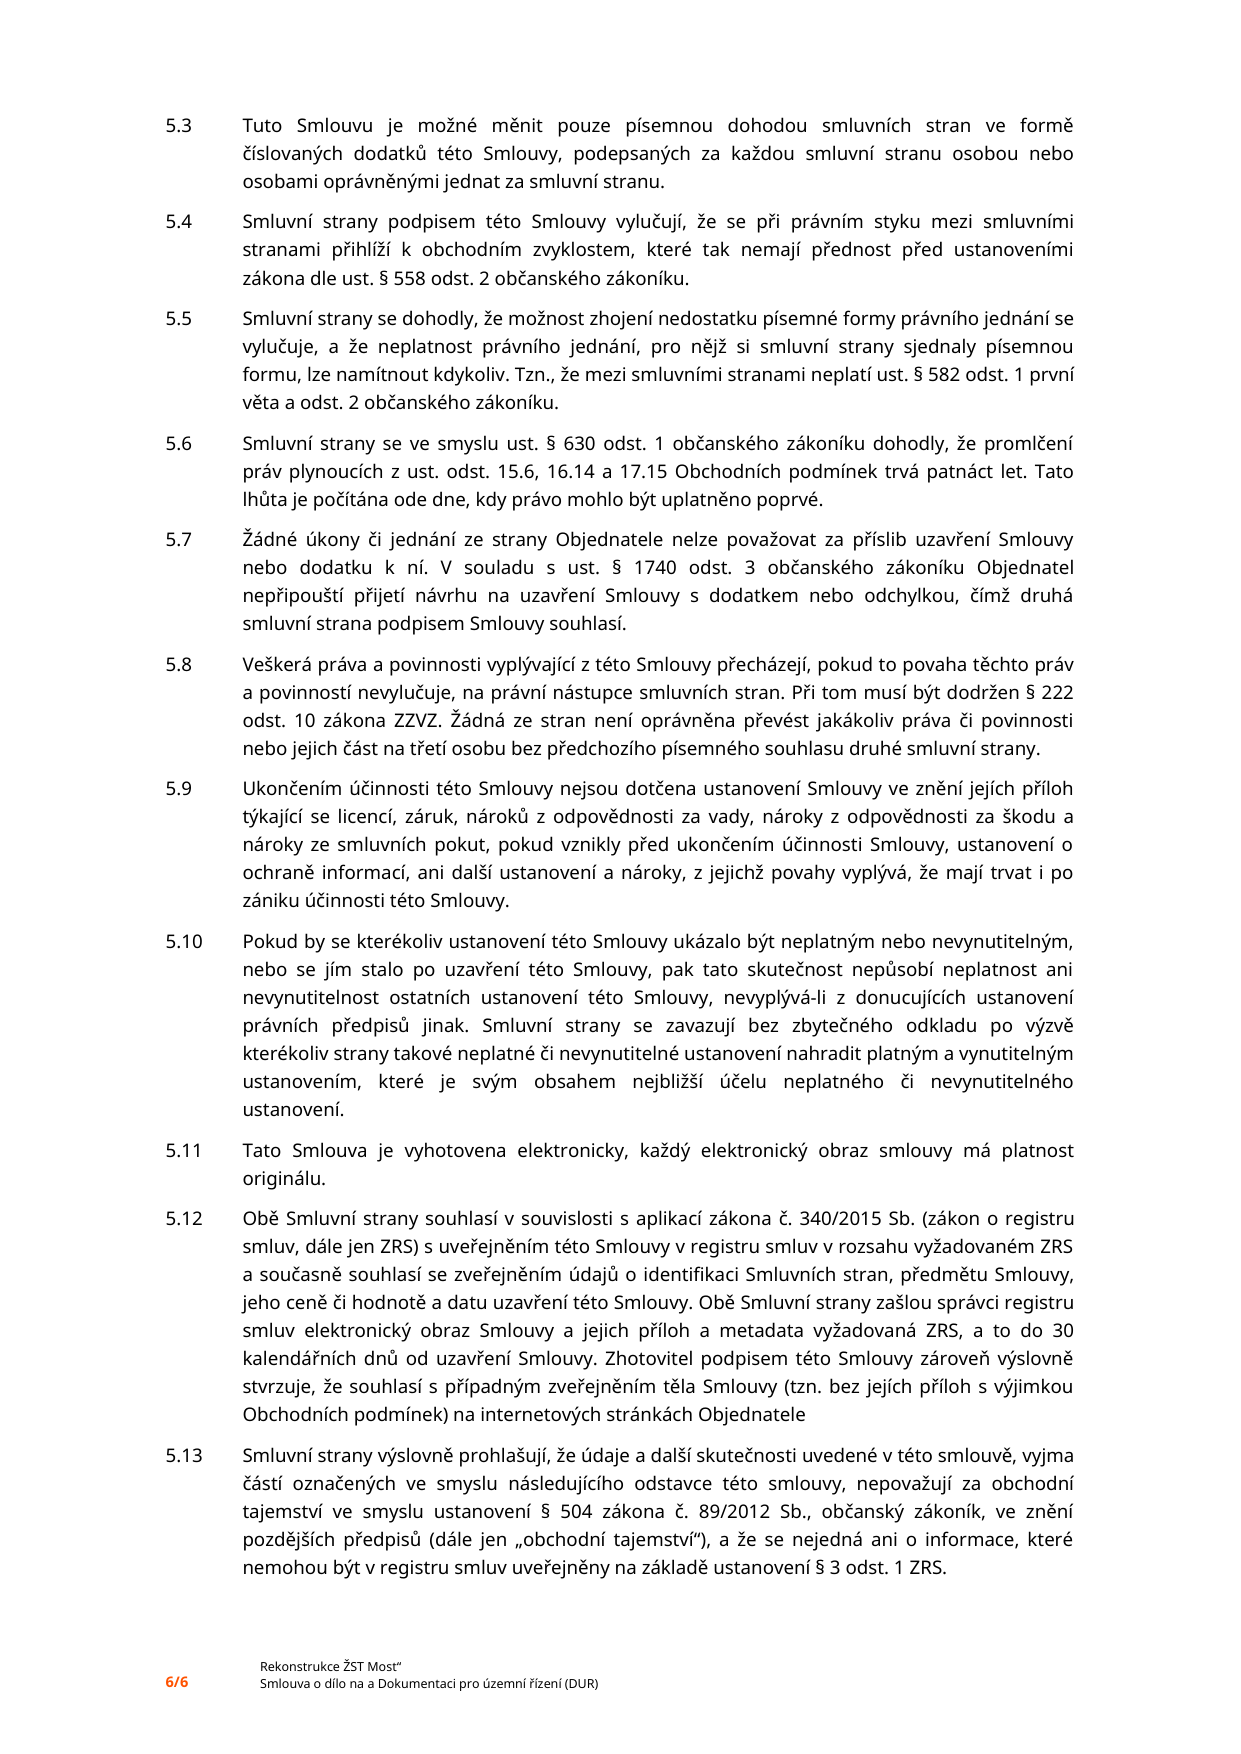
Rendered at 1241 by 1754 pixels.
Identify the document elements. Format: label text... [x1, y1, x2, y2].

text Tato Smlouva je vyhotovena elektronicky, každý elektronický obraz smlouvy má platnost originálu. [165, 1137, 1075, 1190]
text Tuto Smlouvu je možné měnit pouze písemnou dohodou smluvních stran ve formě číslovaných dodatků této Smlouvy, podepsaných za každou smluvní stranu osobou nebo osobami oprávněnými jednat za smluvní stranu. [165, 112, 1075, 194]
text Žádné úkony či jednání ze strany Objednatele nelze považovat za příslib uzavření Smlouvy nebo dodatku k ní. V souladu s ust. § 1740 odst. 3 občanského zákoníku Objednatel nepřipouští přijetí návrhu na uzavření Smlouvy s dodatkem nebo odchylkou, čímž druhá smluvní strana podpisem Smlouvy souhlasí. [165, 526, 1075, 636]
text Smluvní strany se ve smyslu ust. § 630 odst. 1 občanského zákoníku dohodly, že promlčení práv plynoucích z ust. odst. 15.6, 16.14 a 17.15 Obchodních podmínek trvá patnáct let. Tato lhůta je počítána ode dne, kdy právo mohlo být uplatněno poprvé. [165, 430, 1075, 511]
text Pokud by se kterékoliv ustanovení této Smlouvy ukázalo být neplatným nebo nevynutitelným, nebo se jím stalo po uzavření této Smlouvy, pak tato skutečnost nepůsobí neplatnost ani nevynutitelnost ostatních ustanovení této Smlouvy, nevyplývá-li z donucujících ustanovení právních předpisů jinak. Smluvní strany se zavazují bez zbytečného odkladu po výzvě kterékoliv strany takové neplatné či nevynutitelné ustanovení nahradit platným a vynutitelným ustanovením, které je svým obsahem nejbližší účelu neplatného či nevynutitelného ustanovení. [165, 928, 1075, 1122]
text Smluvní strany se dohodly, že možnost zhojení nedostatku písemné formy právního jednání se vylučuje, a že neplatnost právního jednání, pro nějž si smluvní strany sjednaly písemnou formu, lze namítnout kdykoliv. Tzn., že mezi smluvními stranami neplatí ust. § 582 odst. 1 první věta a odst. 2 občanského zákoníku. [165, 305, 1075, 415]
text Veškerá práva a povinnosti vyplývající z této Smlouvy přecházejí, pokud to povaha těchto práv a povinností nevylučuje, na právní nástupce smluvních stran. Při tom musí být dodržen § 222 odst. 10 zákona ZZVZ. Žádná ze stran není oprávněna převést jakákoliv práva či povinnosti nebo jejich část na třetí osobu bez předchozího písemného souhlasu druhé smluvní strany. [165, 651, 1075, 761]
text Ukončením účinnosti této Smlouvy nejsou dotčena ustanovení Smlouvy ve znění jejích příloh týkající se licencí, záruk, nároků z odpovědnosti za vady, nároky z odpovědnosti za škodu a nároky ze smluvních pokut, pokud vznikly před ukončením účinnosti Smlouvy, ustanovení o ochraně informací, ani další ustanovení a nároky, z jejichž povahy vyplývá, že mají trvat i po zániku účinnosti této Smlouvy. [165, 776, 1075, 913]
text Smluvní strany podpisem této Smlouvy vylučují, že se při právním styku mezi smluvními stranami přihlíží k obchodním zvyklostem, které tak nemají přednost před ustanoveními zákona dle ust. § 558 odst. 2 občanského zákoníku. [165, 209, 1075, 290]
text Smluvní strany výslovně prohlašují, že údaje a další skutečnosti uvedené v této smlouvě, vyjma částí označených ve smyslu následujícího odstavce této smlouvy, nepovažují za obchodní tajemství ve smyslu ustanovení § 504 zákona č. 89/2012 Sb., občanský zákoník, ve znění pozdějších předpisů (dále jen „obchodní tajemství“), a že se nejedná ani o informace, které nemohou být v registru smluv uveřejněny na základě ustanovení § 3 odst. 1 ZRS. [165, 1442, 1075, 1580]
text Obě Smluvní strany souhlasí v souvislosti s aplikací zákona č. 340/2015 Sb. (zákon o registru smluv, dále jen ZRS) s uveřejněním této Smlouvy v registru smluv v rozsahu vyžadovaném ZRS a současně souhlasí se zveřejněním údajů o identifikaci Smluvních stran, předmětu Smlouvy, jeho ceně či hodnotě a datu uzavření této Smlouvy. Obě Smluvní strany zašlou správci registru smluv elektronický obraz Smlouvy a jejich příloh a metadata vyžadovaná ZRS, a to do 30 kalendářních dnů od uzavření Smlouvy. Zhotovitel podpisem této Smlouvy zároveň výslovně stvrzuje, že souhlasí s případným zveřejněním těla Smlouvy (tzn. bez jejích příloh s výjimkou Obchodních podmínek) na internetových stránkách Objednatele [165, 1205, 1075, 1427]
